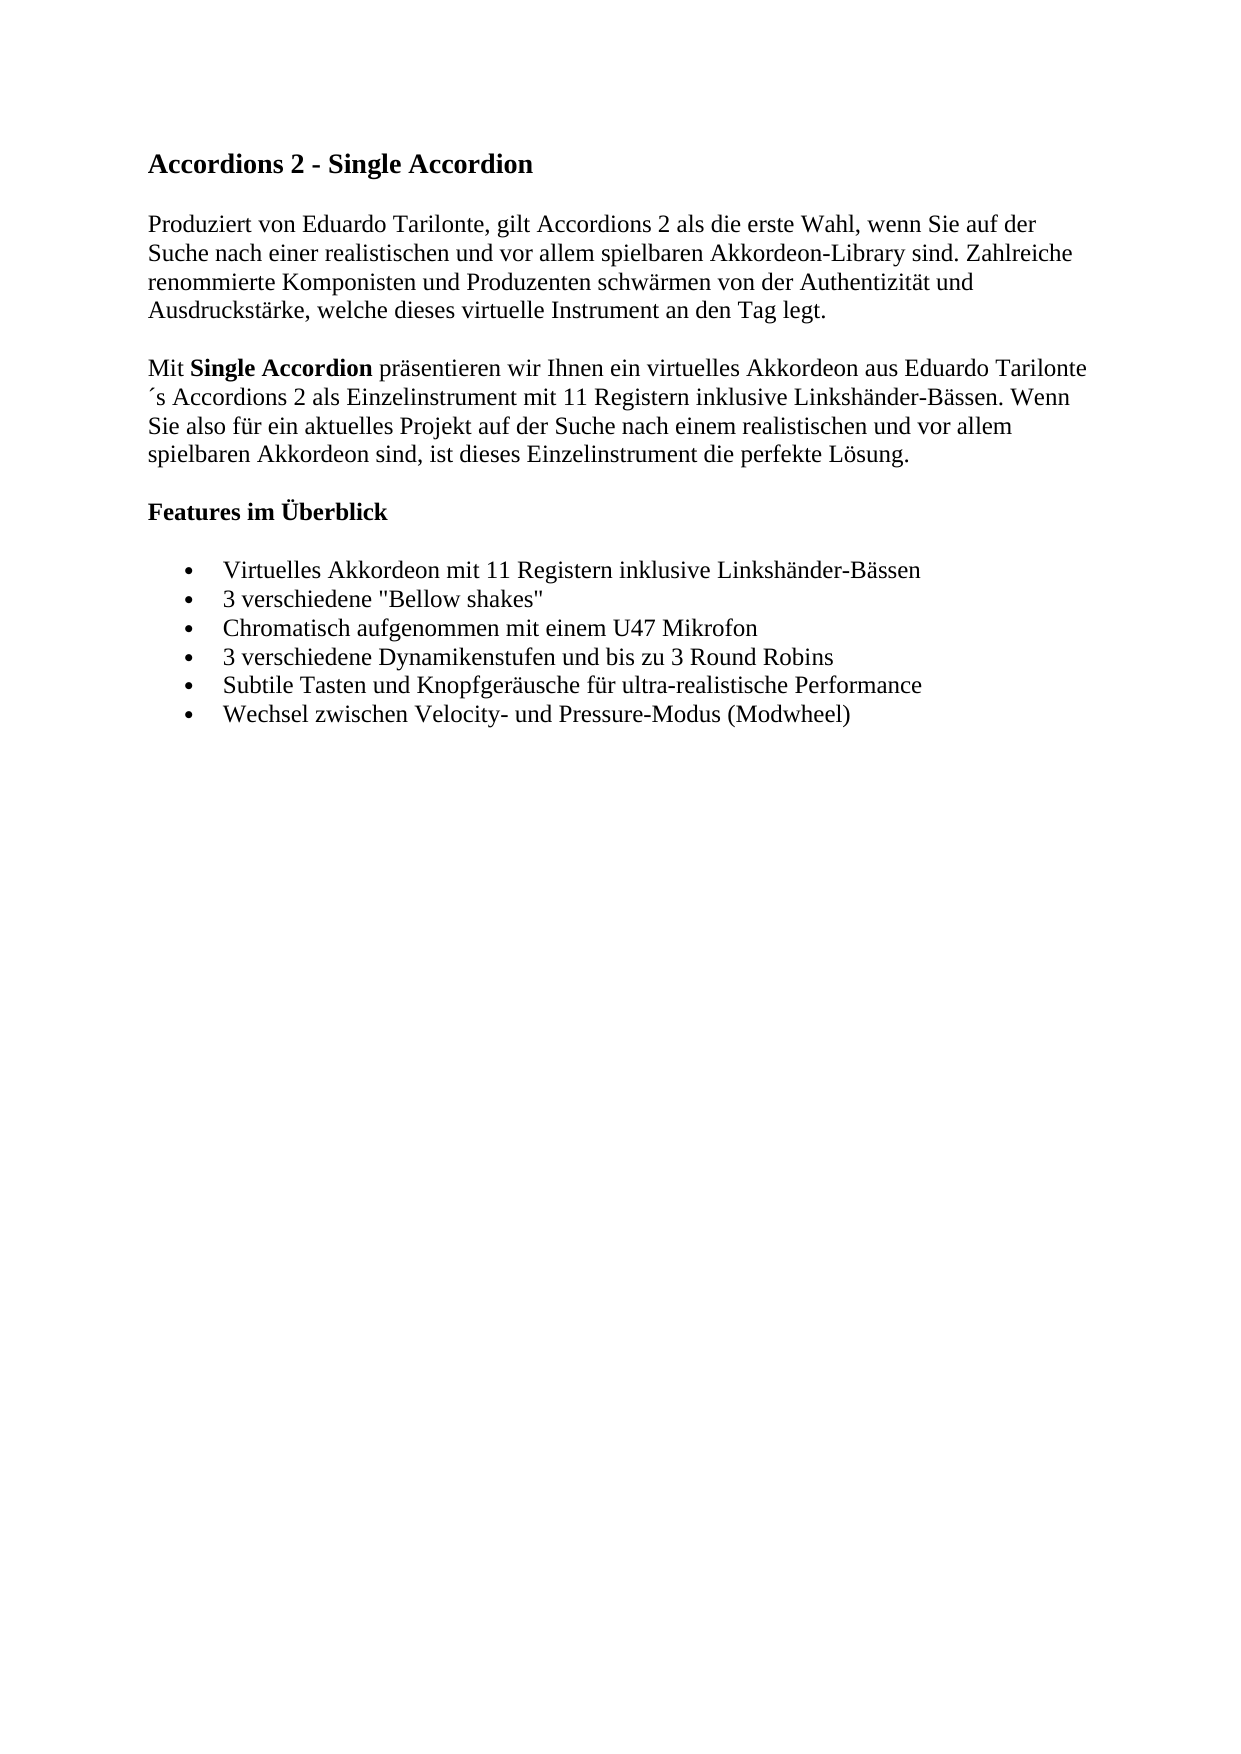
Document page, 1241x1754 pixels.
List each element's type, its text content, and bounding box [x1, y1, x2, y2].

list 3 verschiedene Dynamikenstufen und bis zu 3 Round Robins [185, 642, 1093, 670]
list Subtile Tasten und Knopfgeräusche für ultra-realistische Performance [185, 670, 1093, 699]
text Features im Überblick [148, 497, 1093, 526]
text Accordions 2 - Single Accordion [148, 148, 1093, 180]
list 3 verschiedene "Bellow shakes" [185, 584, 1093, 613]
text Mit Single Accordion präsentieren wir Ihnen ein virtuelles Akkordeon aus Eduardo Tarilonte´s Accordions 2 als Einzelinstrument mit 11 Registern inklusive Linkshänder-Bässen. Wenn Sie also für ein aktuelles Projekt auf der Suche nach einem realistischen und vor allem spielbaren Akkordeon sind, ist dieses Einzelinstrument die perfekte Lösung. [148, 353, 1093, 468]
list Chromatisch aufgenommen mit einem U47 Mikrofon [185, 613, 1093, 642]
list Virtuelles Akkordeon mit 11 Registern inklusive Linkshänder-Bässen [185, 555, 1093, 584]
text Produziert von Eduardo Tarilonte, gilt Accordions 2 als die erste Wahl, wenn Sie auf der Suche nach einer realistischen und vor allem spielbaren Akkordeon-Library sind. Zahlreiche renommierte Komponisten und Produzenten schwärmen von der Authentizität und Ausdruckstärke, welche dieses virtuelle Instrument an den Tag legt. [148, 209, 1093, 324]
list Wechsel zwischen Velocity- und Pressure-Modus (Modwheel) [185, 699, 1093, 728]
